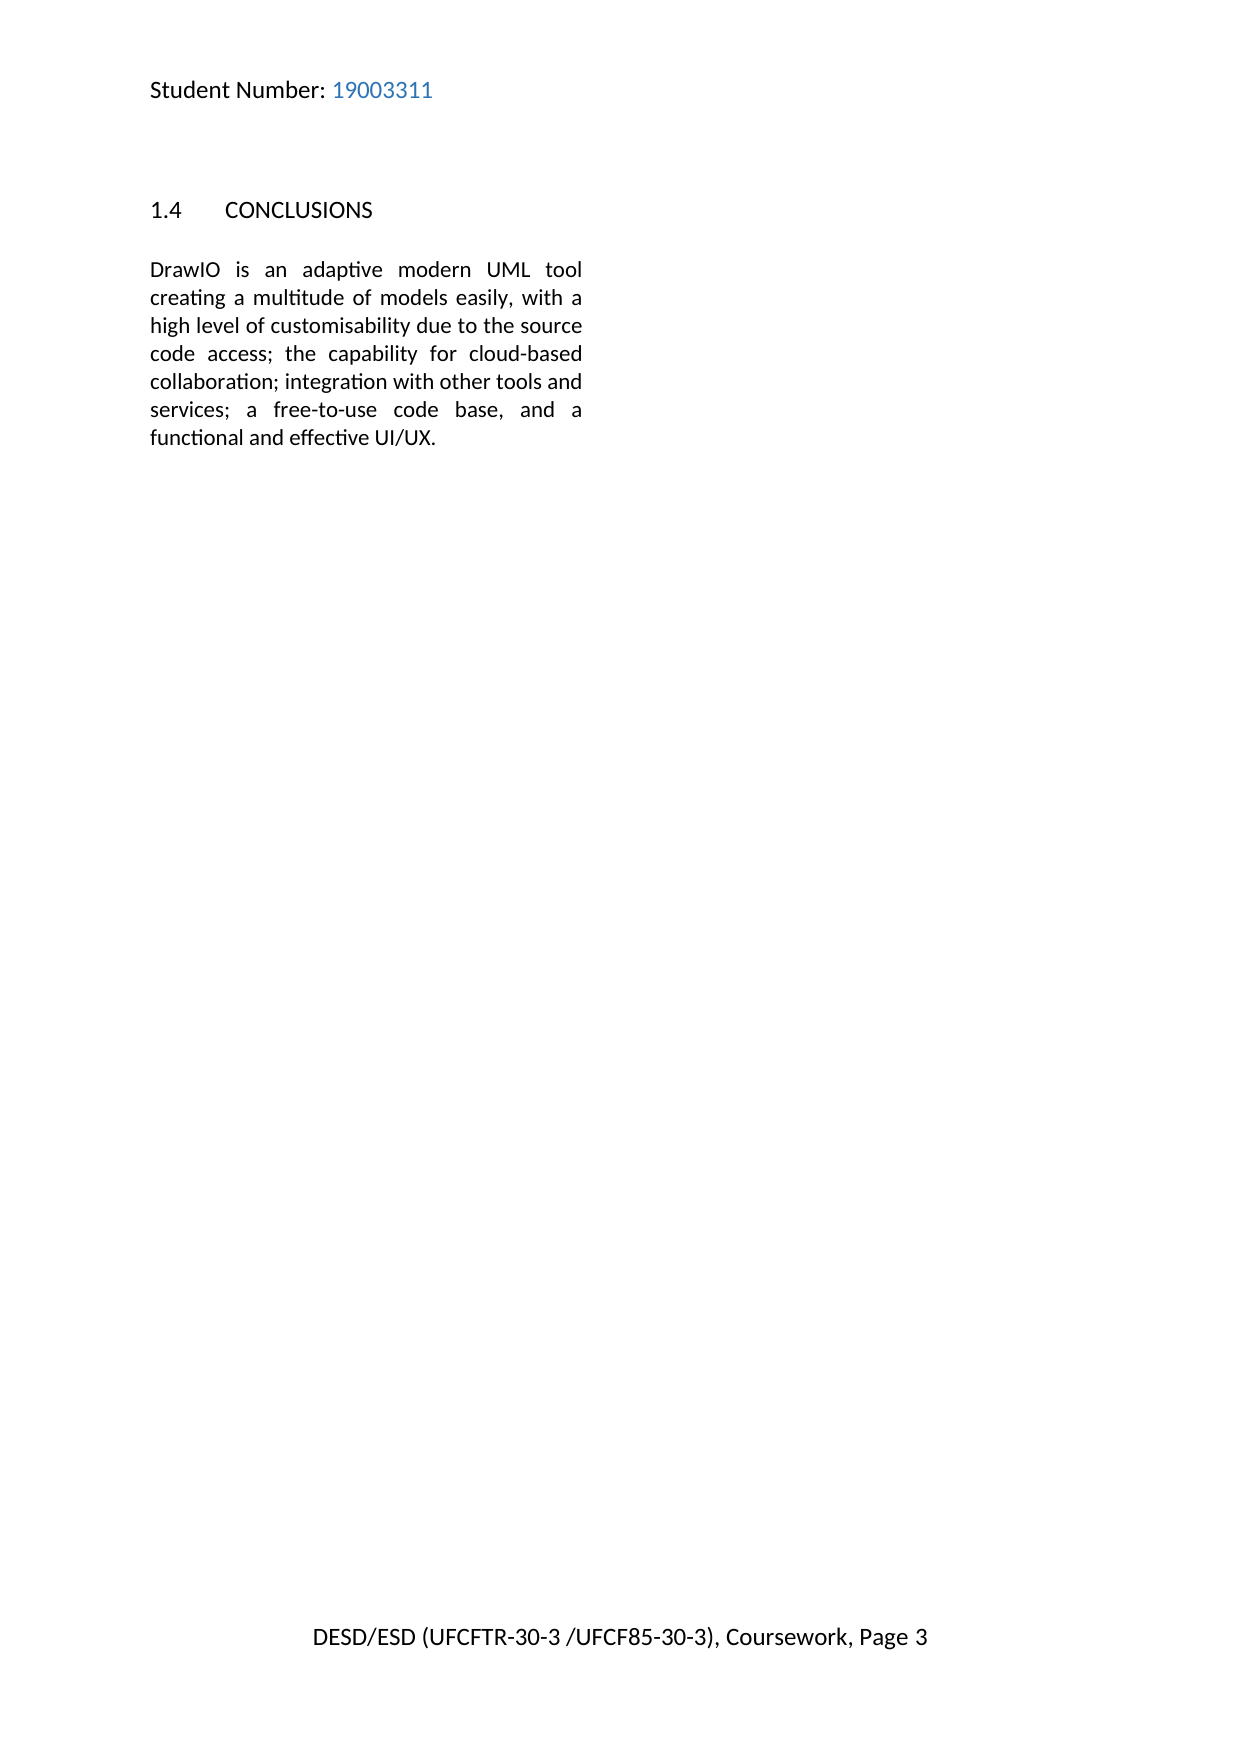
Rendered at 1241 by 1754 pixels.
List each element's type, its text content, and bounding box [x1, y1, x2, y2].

text 1.4 CONCLUSIONS [150, 194, 583, 225]
text DrawIO is an adaptive modern UML tool creating a multitude of models easily, with a high level of customisability due to the source code access; the capability for cloud-based collaboration; integration with other tools and services; a free-to-use code base, and a functional and effective UI/UX. [150, 255, 583, 451]
